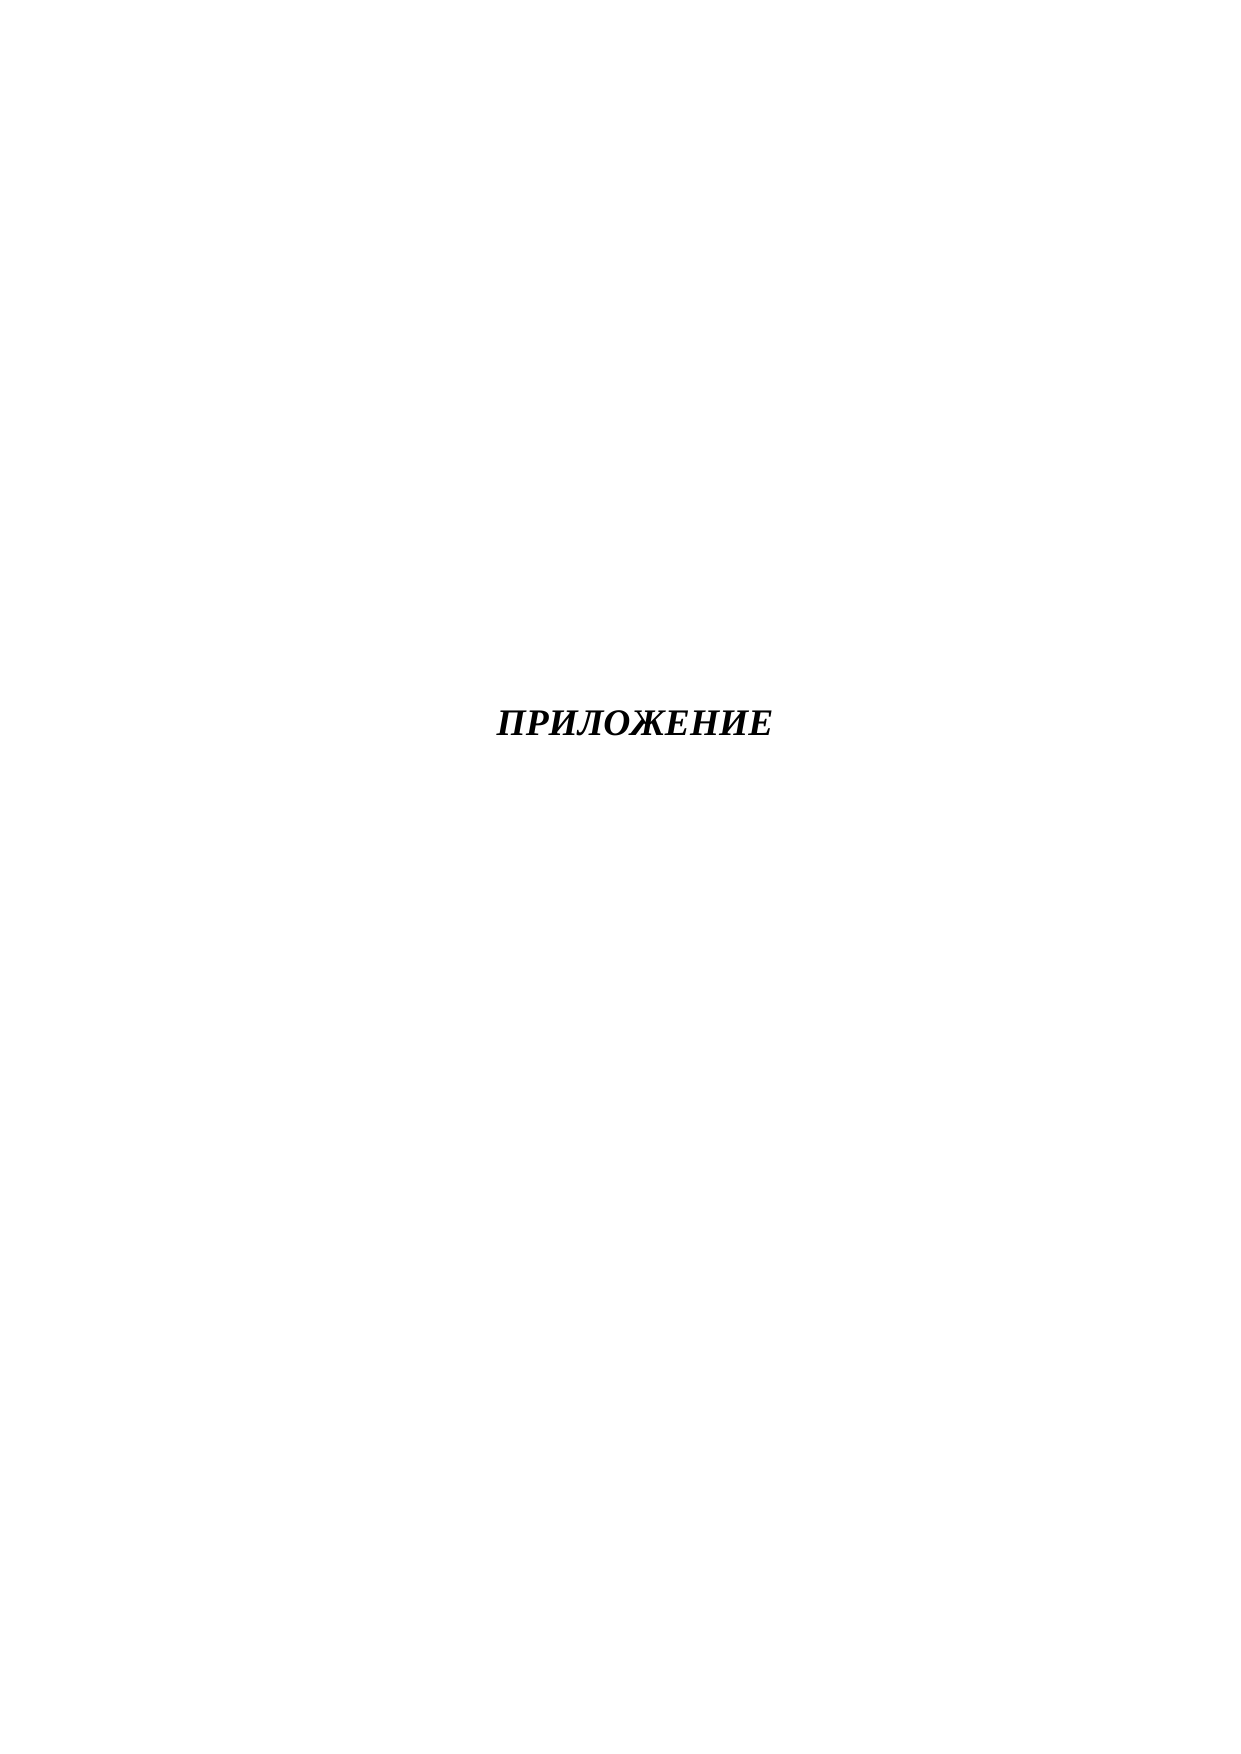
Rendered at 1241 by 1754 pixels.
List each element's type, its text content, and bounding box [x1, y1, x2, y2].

text ПРИЛОЖЕНИЕ [118, 700, 1152, 743]
